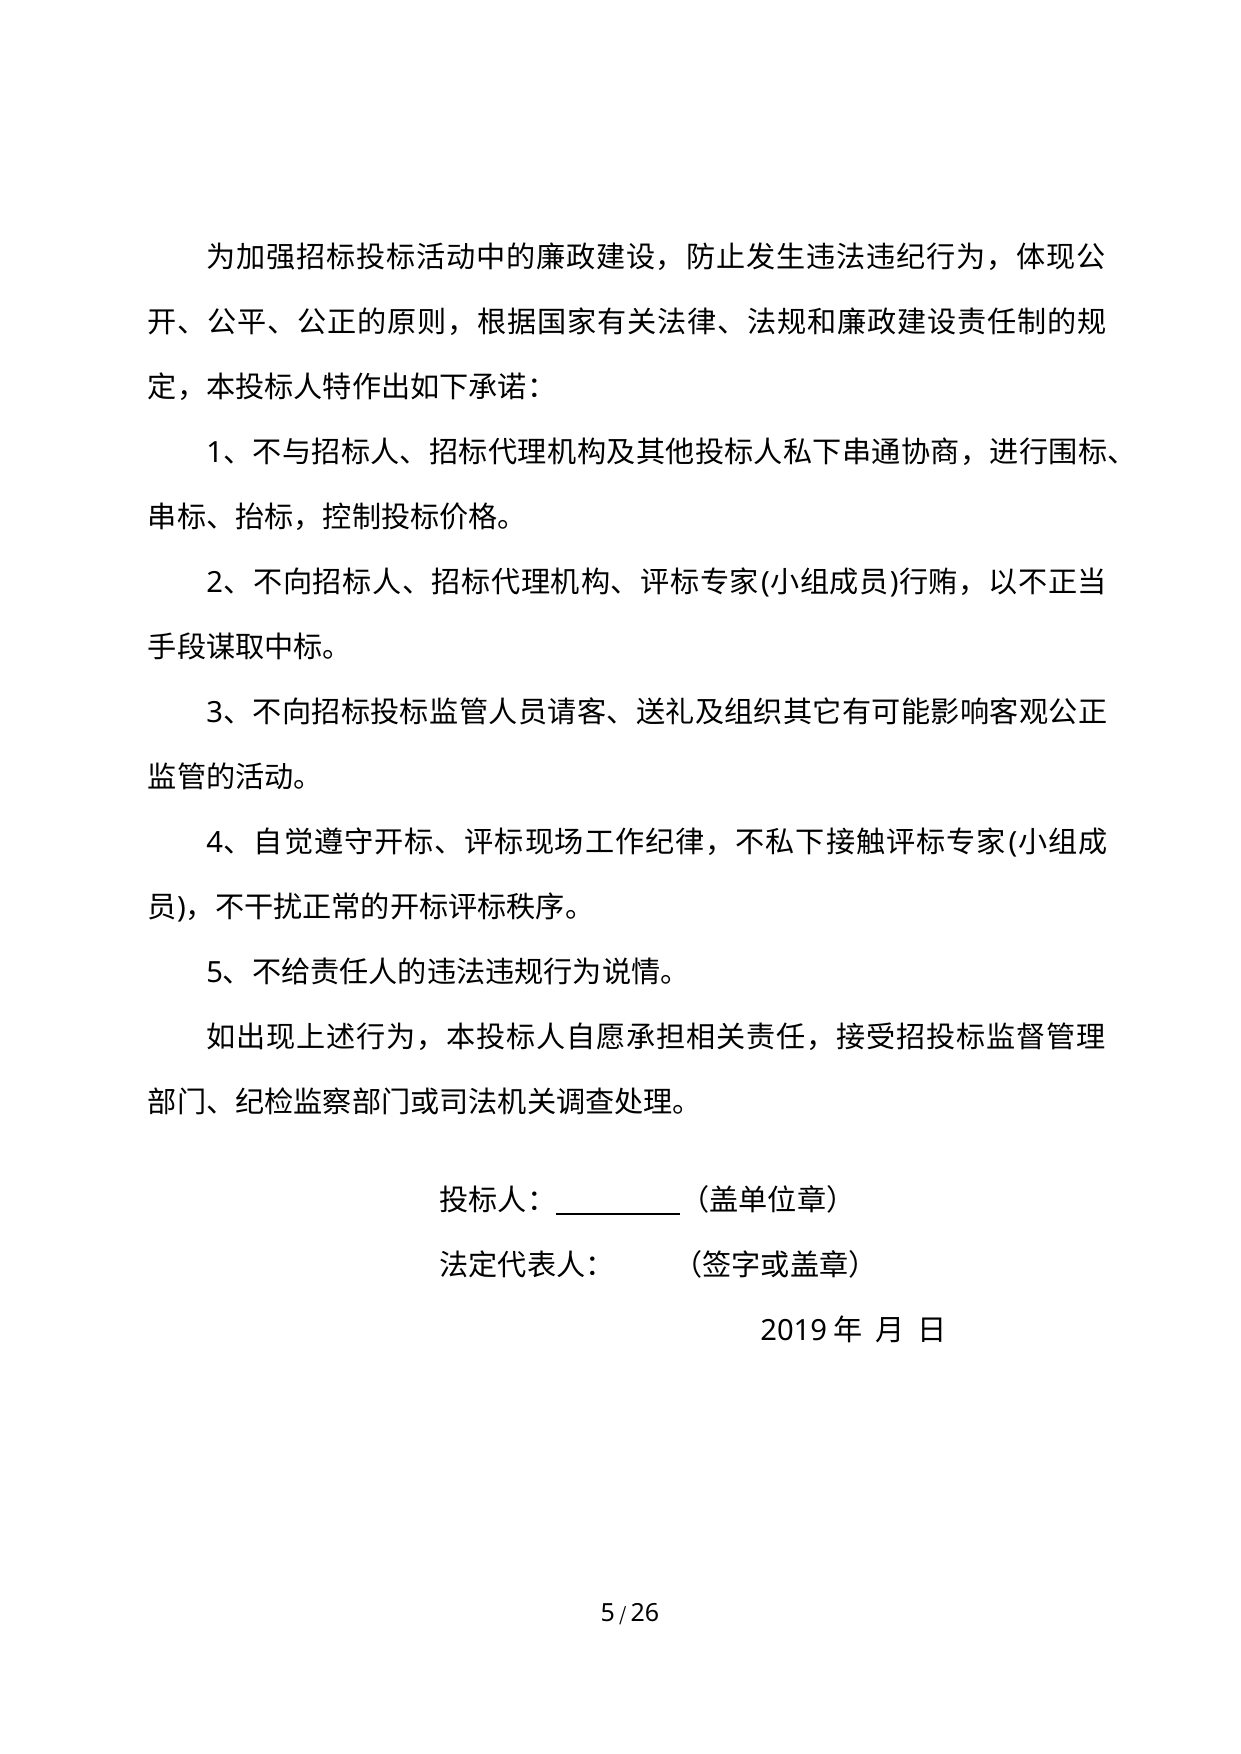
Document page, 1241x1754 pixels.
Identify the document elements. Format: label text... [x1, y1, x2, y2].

text 如出现上述行为，本投标人自愿承担相关责任，接受招投标监督管理部门、纪检监察部门或司法机关调查处理。 [148, 1002, 1107, 1132]
text 投标人： （盖单位章） [148, 1165, 1107, 1230]
text 5、不给责任人的违法违规行为说情。 [148, 937, 1107, 1002]
text 为加强招标投标活动中的廉政建设，防止发生违法违纪行为，体现公开、公平、公正的原则，根据国家有关法律、法规和廉政建设责任制的规定，本投标人特作出如下承诺： [148, 222, 1107, 417]
text 法定代表人： （签字或盖章） [148, 1230, 1107, 1295]
text 2、不向招标人、招标代理机构、评标专家(小组成员)行贿，以不正当手段谋取中标。 [148, 547, 1107, 677]
text 4、自觉遵守开标、评标现场工作纪律，不私下接触评标专家(小组成员)，不干扰正常的开标评标秩序。 [148, 807, 1107, 937]
text 3、不向招标投标监管人员请客、送礼及组织其它有可能影响客观公正监管的活动。 [148, 677, 1107, 807]
text 1、不与招标人、招标代理机构及其他投标人私下串通协商，进行围标、串标、抬标，控制投标价格。 [148, 417, 1107, 547]
text 2019年 月 日 [148, 1295, 1107, 1360]
